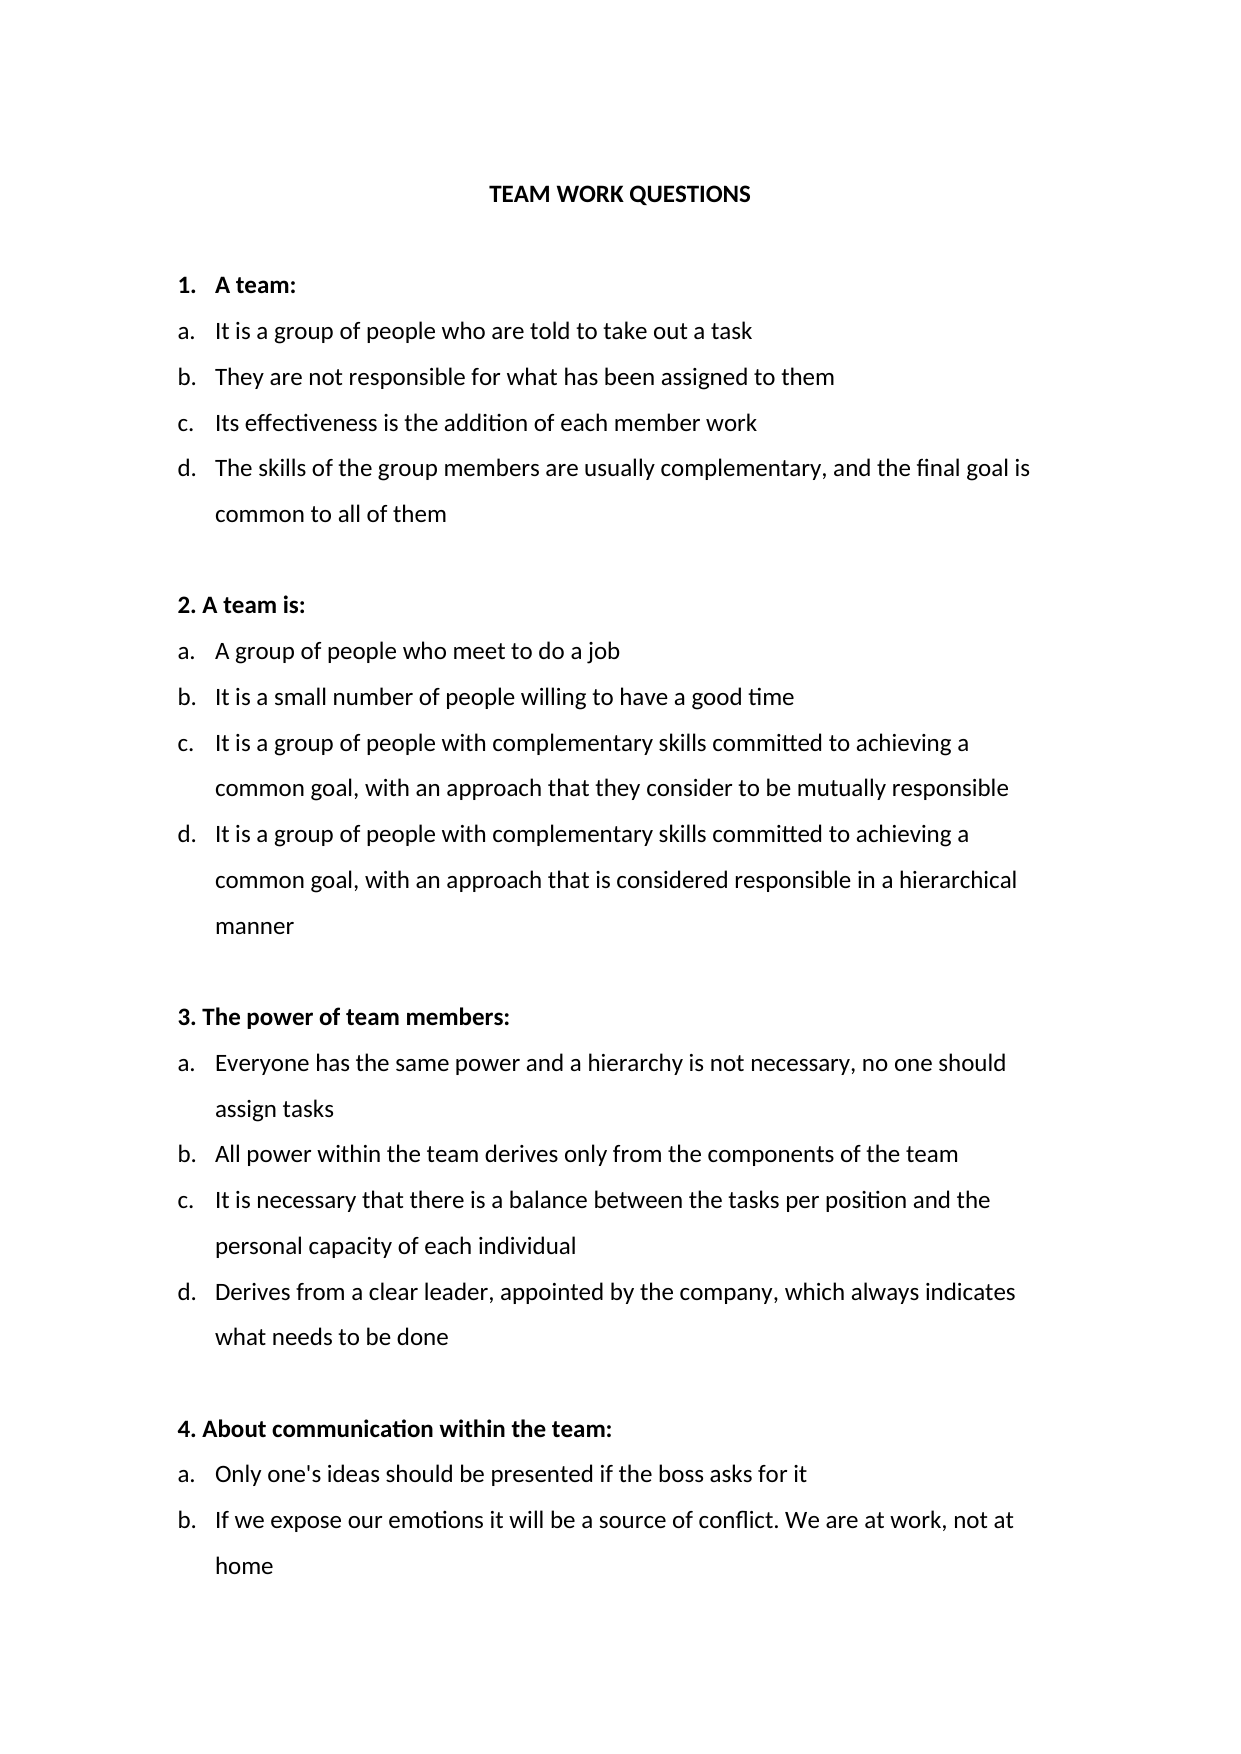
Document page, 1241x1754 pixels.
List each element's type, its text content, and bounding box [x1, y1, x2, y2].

list Only one's ideas should be presented if the boss asks for it [177, 1458, 1063, 1489]
list They are not responsible for what has been assigned to them [177, 361, 1063, 392]
list It is necessary that there is a balance between the tasks per position and the personal capacity of each individual [177, 1184, 1063, 1260]
list It is a group of people who are told to take out a task [177, 315, 1063, 346]
list A team: [177, 269, 1063, 300]
text 4. About communication within the team: [177, 1413, 1063, 1443]
list The skills of the group members are usually complementary, and the final goal is common to all of them [177, 452, 1063, 529]
text 3. The power of team members: [177, 1001, 1063, 1032]
list A group of people who meet to do a job [177, 635, 1063, 666]
list Everyone has the same power and a hierarchy is not necessary, no one should assign tasks [177, 1047, 1063, 1123]
text TEAM WORK QUESTIONS [177, 178, 1063, 209]
list All power within the team derives only from the components of the team [177, 1138, 1063, 1169]
list It is a small number of people willing to have a good time [177, 681, 1063, 712]
list Derives from a clear leader, appointed by the company, which always indicates what needs to be done [177, 1276, 1063, 1352]
list It is a group of people with complementary skills committed to achieving a common goal, with an approach that they consider to be mutually responsible [177, 727, 1063, 803]
text 2. A team is: [177, 590, 1063, 620]
list It is a group of people with complementary skills committed to achieving a common goal, with an approach that is considered responsible in a hierarchical manner [177, 818, 1063, 940]
list If we expose our emotions it will be a source of conflict. We are at work, not at home [177, 1504, 1063, 1581]
list Its effectiveness is the addition of each member work [177, 407, 1063, 437]
